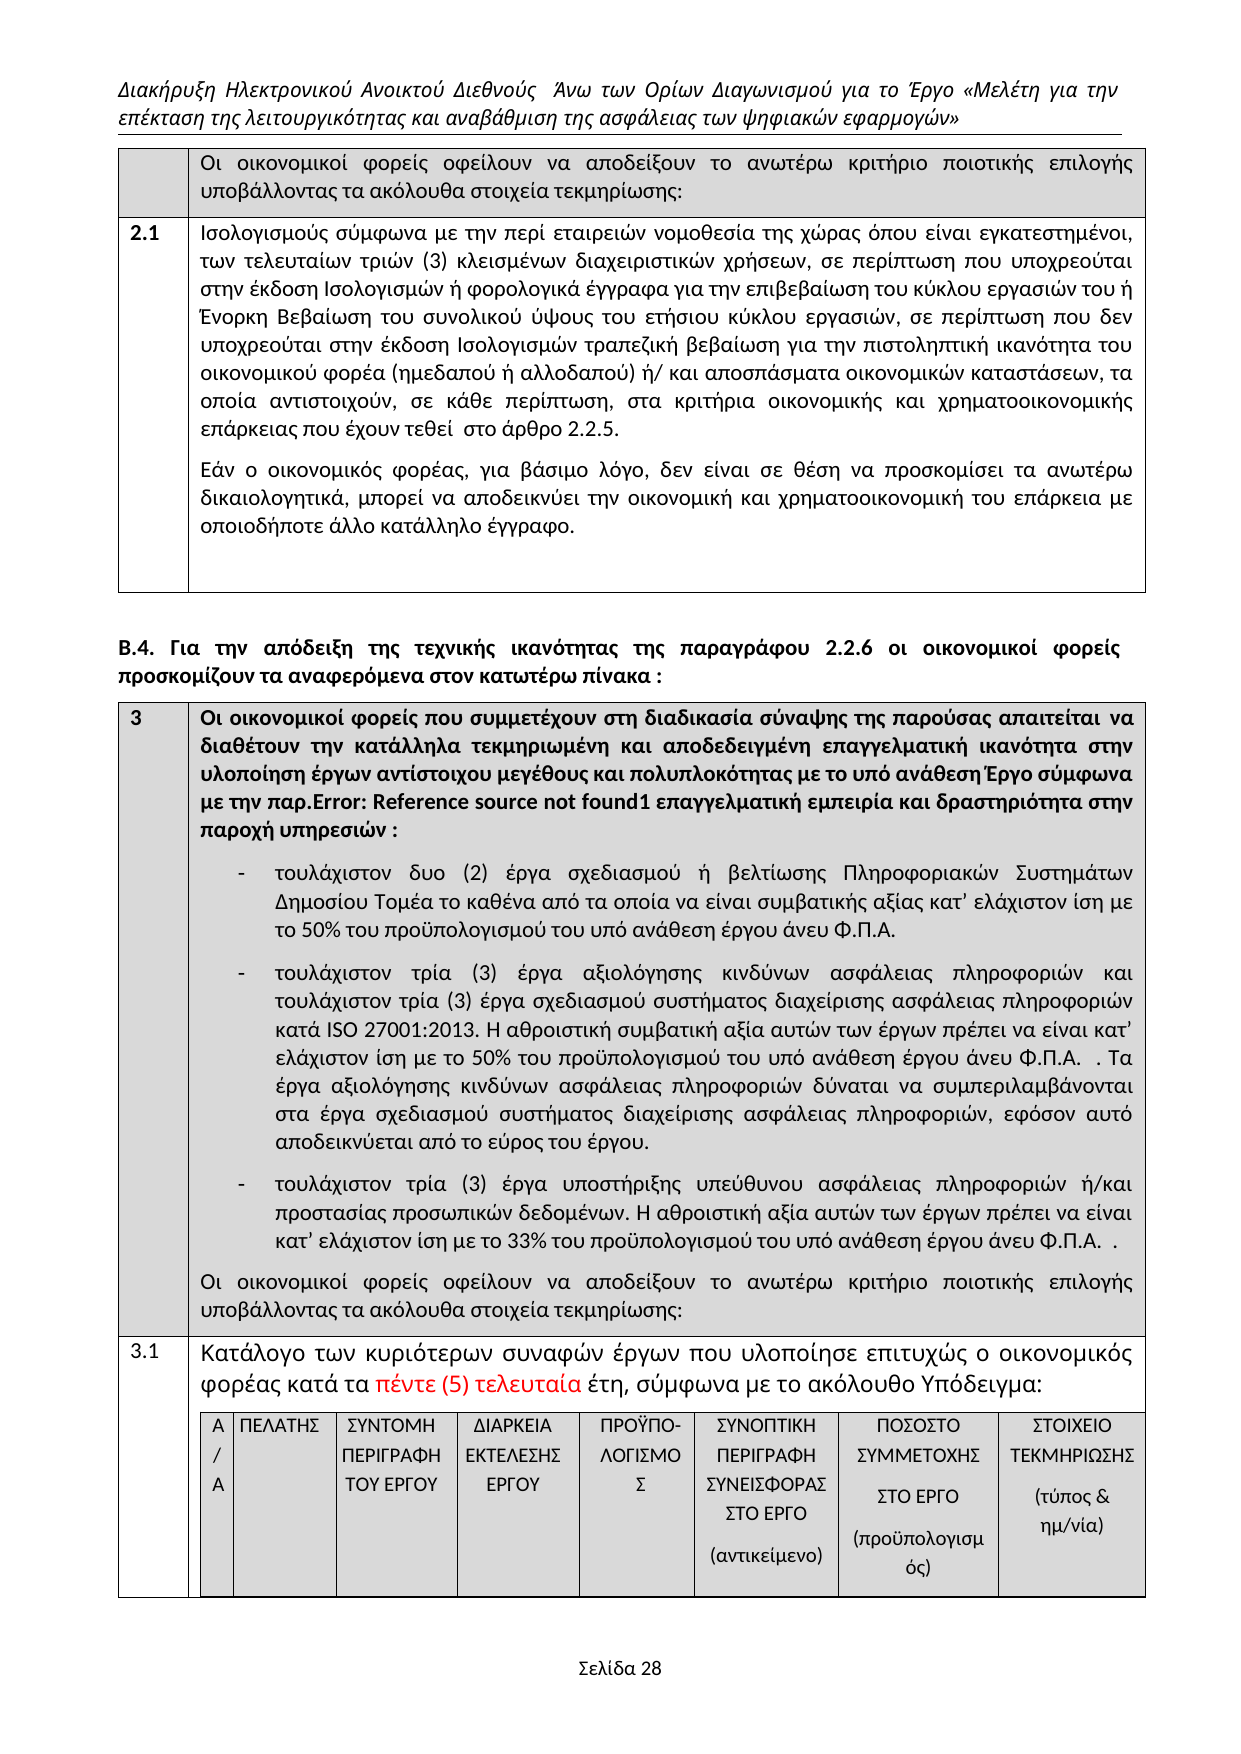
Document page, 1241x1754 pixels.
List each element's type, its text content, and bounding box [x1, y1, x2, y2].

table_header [189, 149, 1145, 217]
table_header 2. [119, 149, 188, 217]
text Β.4. Για την απόδειξη της τεχνικής ικανότητας της παραγράφου 2.2.6 οι οικονομικοί φορείς προσκομίζουν τα αναφερόμενα στον κατωτέρω πίνακα : [118, 633, 1122, 689]
table_cell Ισολογισμούς σύμφωνα με την περί εταιρειών νομοθεσία της χώρας όπου είναι εγκατεστημένοι, των τελευταίων τριών (3) κλεισμένων διαχειριστικών χρήσεων, σε περίπτωση που υποχρεούται στην έκδοση Ισολογισμών ή φορολογικά έγγραφα για την επιβεβαίωση του κύκλου εργασιών του ή Ένορκη Βεβαίωση του συνολικού ύψους του ετήσιου κύκλου εργασιών, σε περίπτωση που δεν υποχρεούται στην έκδοση Ισολογισμών τραπεζική βεβαίωση για την πιστοληπτική ικανότητα του οικονομικού φορέα (ημεδαπού ή αλλοδαπού) ή/ και αποσπάσματα οικονομικών καταστάσεων, τα οποία αντιστοιχούν, σε κάθε περίπτωση, στα κριτήρια οικονομικής και χρηματοοικονομικής επάρκειας που έχουν τεθεί στο άρθρο 2.2.5. Εάν ο οικονομικός φορέας, για βάσιμο λόγο, δεν είναι σε θέση να προσκομίσει τα ανωτέρω δικαιολογητικά, μπορεί να αποδεικνύει την οικονομική και χρηματοοικονομική του επάρκεια με οποιοδήποτε άλλο κατάλληλο έγγραφο. [189, 218, 1145, 592]
table_cell 2.1 [119, 218, 188, 592]
table_header Οι οικονομικοί φορείς που συμμετέχουν στη διαδικασία σύναψης της παρούσας απαιτείται να διαθέτουν την κατάλληλα τεκμηριωμένη και αποδεδειγμένη επαγγελματική ικανότητα στην υλοποίηση έργων αντίστοιχου μεγέθους και πολυπλοκότητας με το υπό ανάθεση Έργο σύμφωνα με την παρ.Σφάλμα! Το αρχείο προέλευσης της αναφοράς δεν βρέθηκε.1 επαγγελματική εμπειρία και δραστηριότητα στην παροχή υπηρεσιών : τουλάχιστον δυο (2) έργα σχεδιασμού ή βελτίωσης Πληροφοριακών Συστημάτων Δημοσίου Τομέα το καθένα από τα οποία να είναι συμβατικής αξίας κατ’ ελάχιστον ίση με το 50% του προϋπολογισμού του υπό ανάθεση έργου άνευ Φ.Π.Α. τουλάχιστον τρία (3) έργα αξιολόγησης κινδύνων ασφάλειας πληροφοριών και τουλάχιστον τρία (3) έργα σχεδιασμού συστήματος διαχείρισης ασφάλειας πληροφοριών κατά ISO 27001:2013. Η αθροιστική συμβατική αξία αυτών των έργων πρέπει να είναι κατ’ ελάχιστον ίση με το 50% του προϋπολογισμού του υπό ανάθεση έργου άνευ Φ.Π.Α. . Τα έργα αξιολόγησης κινδύνων ασφάλειας πληροφοριών δύναται να συμπεριλαμβάνονται στα έργα σχεδιασμού συστήματος διαχείρισης ασφάλειας πληροφοριών, εφόσον αυτό αποδεικνύεται από το εύρος του έργου. τουλάχιστον τρία (3) έργα υποστήριξης υπεύθυνου ασφάλειας πληροφοριών ή/και προστασίας προσωπικών δεδομένων. Η αθροιστική αξία αυτών των έργων πρέπει να είναι κατ’ ελάχιστον ίση με το 33% του προϋπολογισμού του υπό ανάθεση έργου άνευ Φ.Π.Α. . Οι οικονομικοί φορείς οφείλουν να αποδείξουν το ανωτέρω κριτήριο ποιοτικής επιλογής υποβάλλοντας τα ακόλουθα στοιχεία τεκμηρίωσης: [189, 703, 1145, 1336]
table_header 3 [119, 703, 188, 1336]
table_cell 3.1 [119, 1337, 188, 1597]
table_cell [189, 1337, 1145, 1597]
